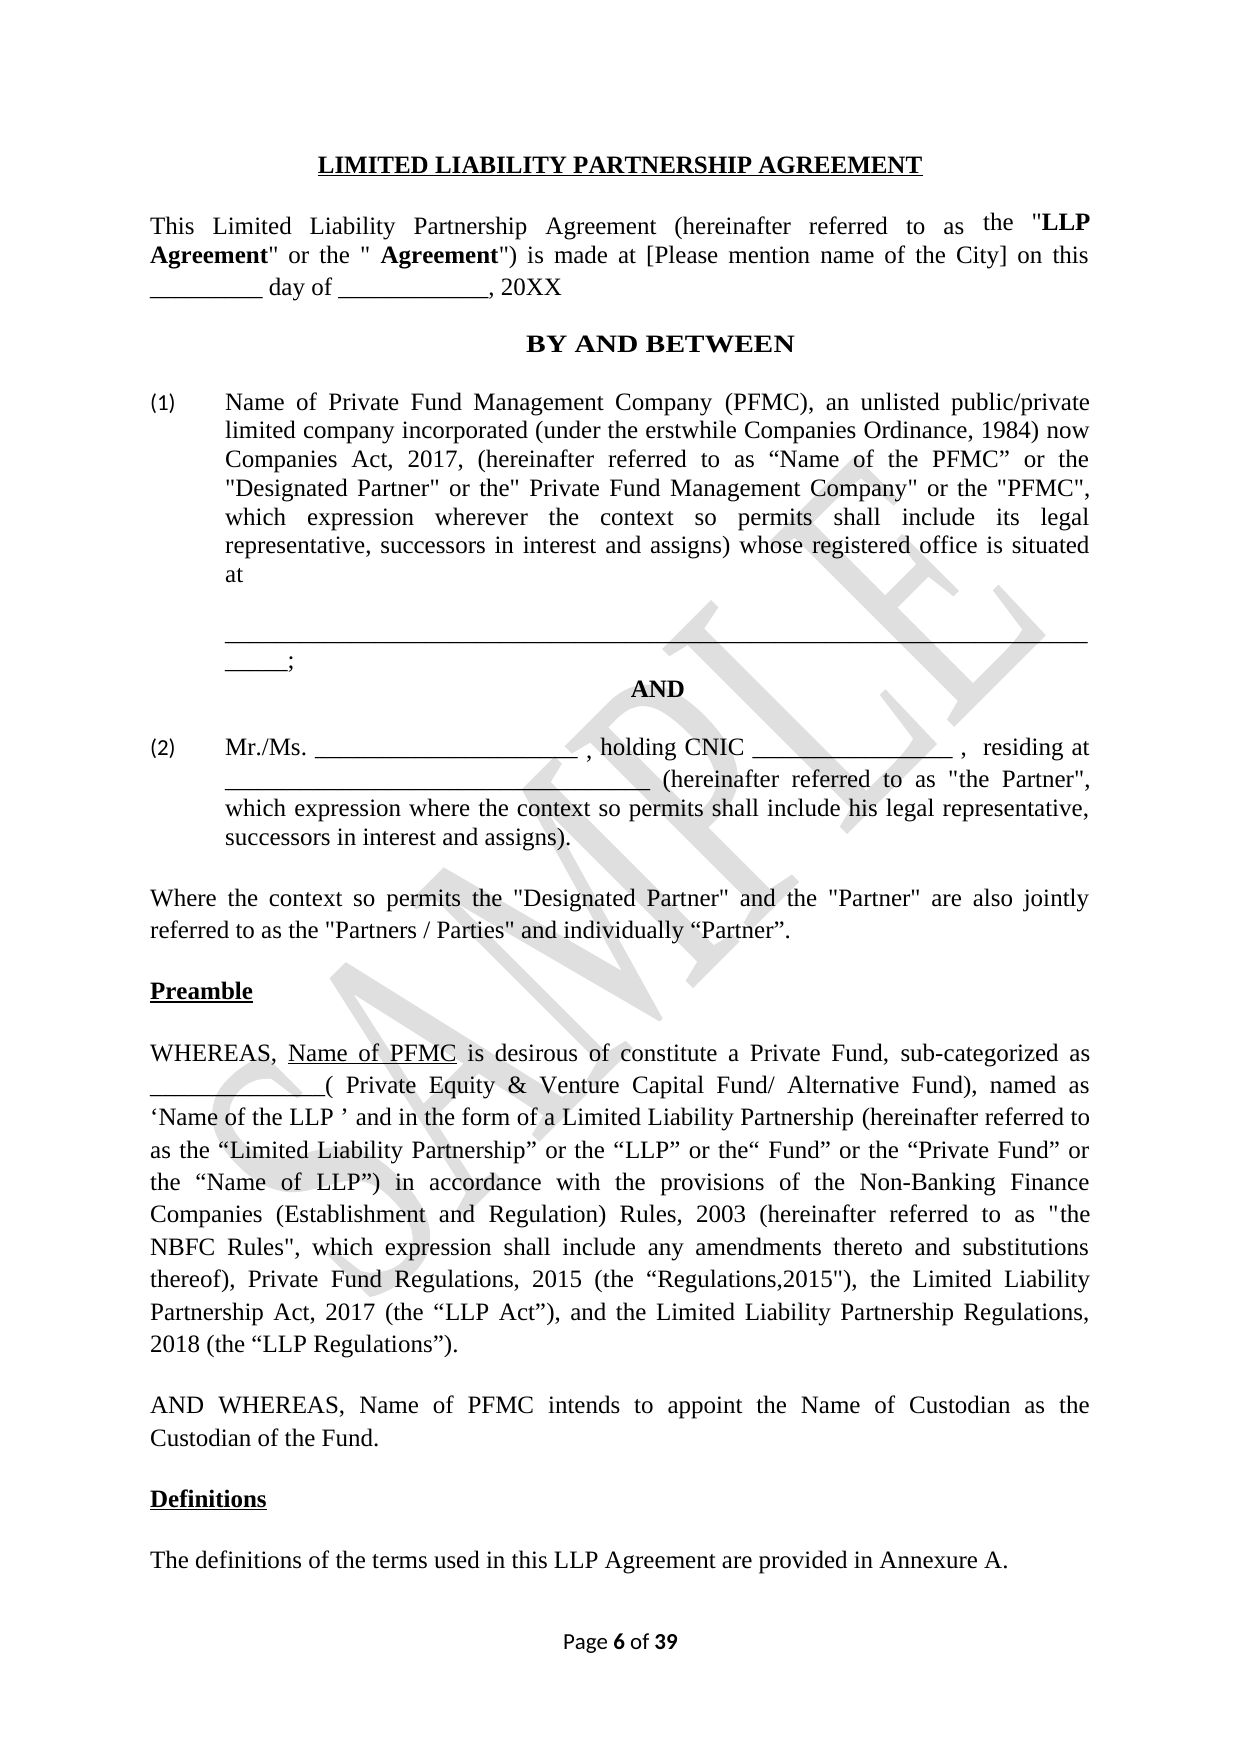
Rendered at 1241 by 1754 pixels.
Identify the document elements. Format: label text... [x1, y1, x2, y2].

text The definitions of the terms used in this LLP Agreement are provided in Annexure A. [150, 1541, 1090, 1574]
list __________________________________________________________________________; [225, 588, 1090, 674]
text WHEREAS, Name of PFMC is desirous of constitute a Private Fund, sub-categorized as ______________( Private Equity & Venture Capital Fund/ Alternative Fund), named as ‘Name of the LLP ’ and in the form of a Limited Liability Partnership (hereinafter referred to as the “Limited Liability Partnership” or the “LLP” or the“ Fund” or the “Private Fund” or the “Name of LLP”) in accordance with the provisions of the Non-Banking Finance Companies (Establishment and Regulation) Rules, 2003 (hereinafter referred to as "the NBFC Rules", which expression shall include any amendments thereto and substitutions thereof), Private Fund Regulations, 2015 (the “Regulations,2015"), the Limited Liability Partnership Act, 2017 (the “LLP Act”), and the Limited Liability Partnership Regulations, 2018 (the “LLP Regulations”). [150, 1034, 1090, 1358]
text This Limited Liability Partnership Agreement (hereinafter referred to as the "LLP Agreement" or the " Agreement") is made at [Please mention name of the City] on this _________ day of ____________, 20XX [150, 207, 1090, 301]
text BY AND BETWEEN [150, 329, 1090, 358]
text Definitions [150, 1480, 1090, 1513]
list Mr./Ms. _____________________ , holding CNIC ________________ , residing at __________________________________ (hereinafter referred to as "the Partner", which expression where the context so permits shall include his legal representative, successors in interest and assigns). [150, 732, 1090, 851]
text Where the context so permits the "Designated Partner" and the "Partner" are also jointly referred to as the "Partners / Parties" and individually “Partner”. [150, 879, 1090, 944]
text Preamble [150, 973, 1090, 1005]
text AND WHEREAS, Name of PFMC intends to appoint the Name of Custodian as the Custodian of the Fund. [150, 1387, 1090, 1451]
list Name of Private Fund Management Company (PFMC), an unlisted public/private limited company incorporated (under the erstwhile Companies Ordinance, 1984) now Companies Act, 2017, (hereinafter referred to as “Name of the PFMC” or the "Designated Partner" or the" Private Fund Management Company" or the "PFMC", which expression wherever the context so permits shall include its legal representative, successors in interest and assigns) whose registered office is situated at [150, 387, 1090, 588]
subtitle LIMITED LIABILITY PARTNERSHIP AGREEMENT [150, 150, 1090, 179]
list AND [225, 674, 1090, 703]
